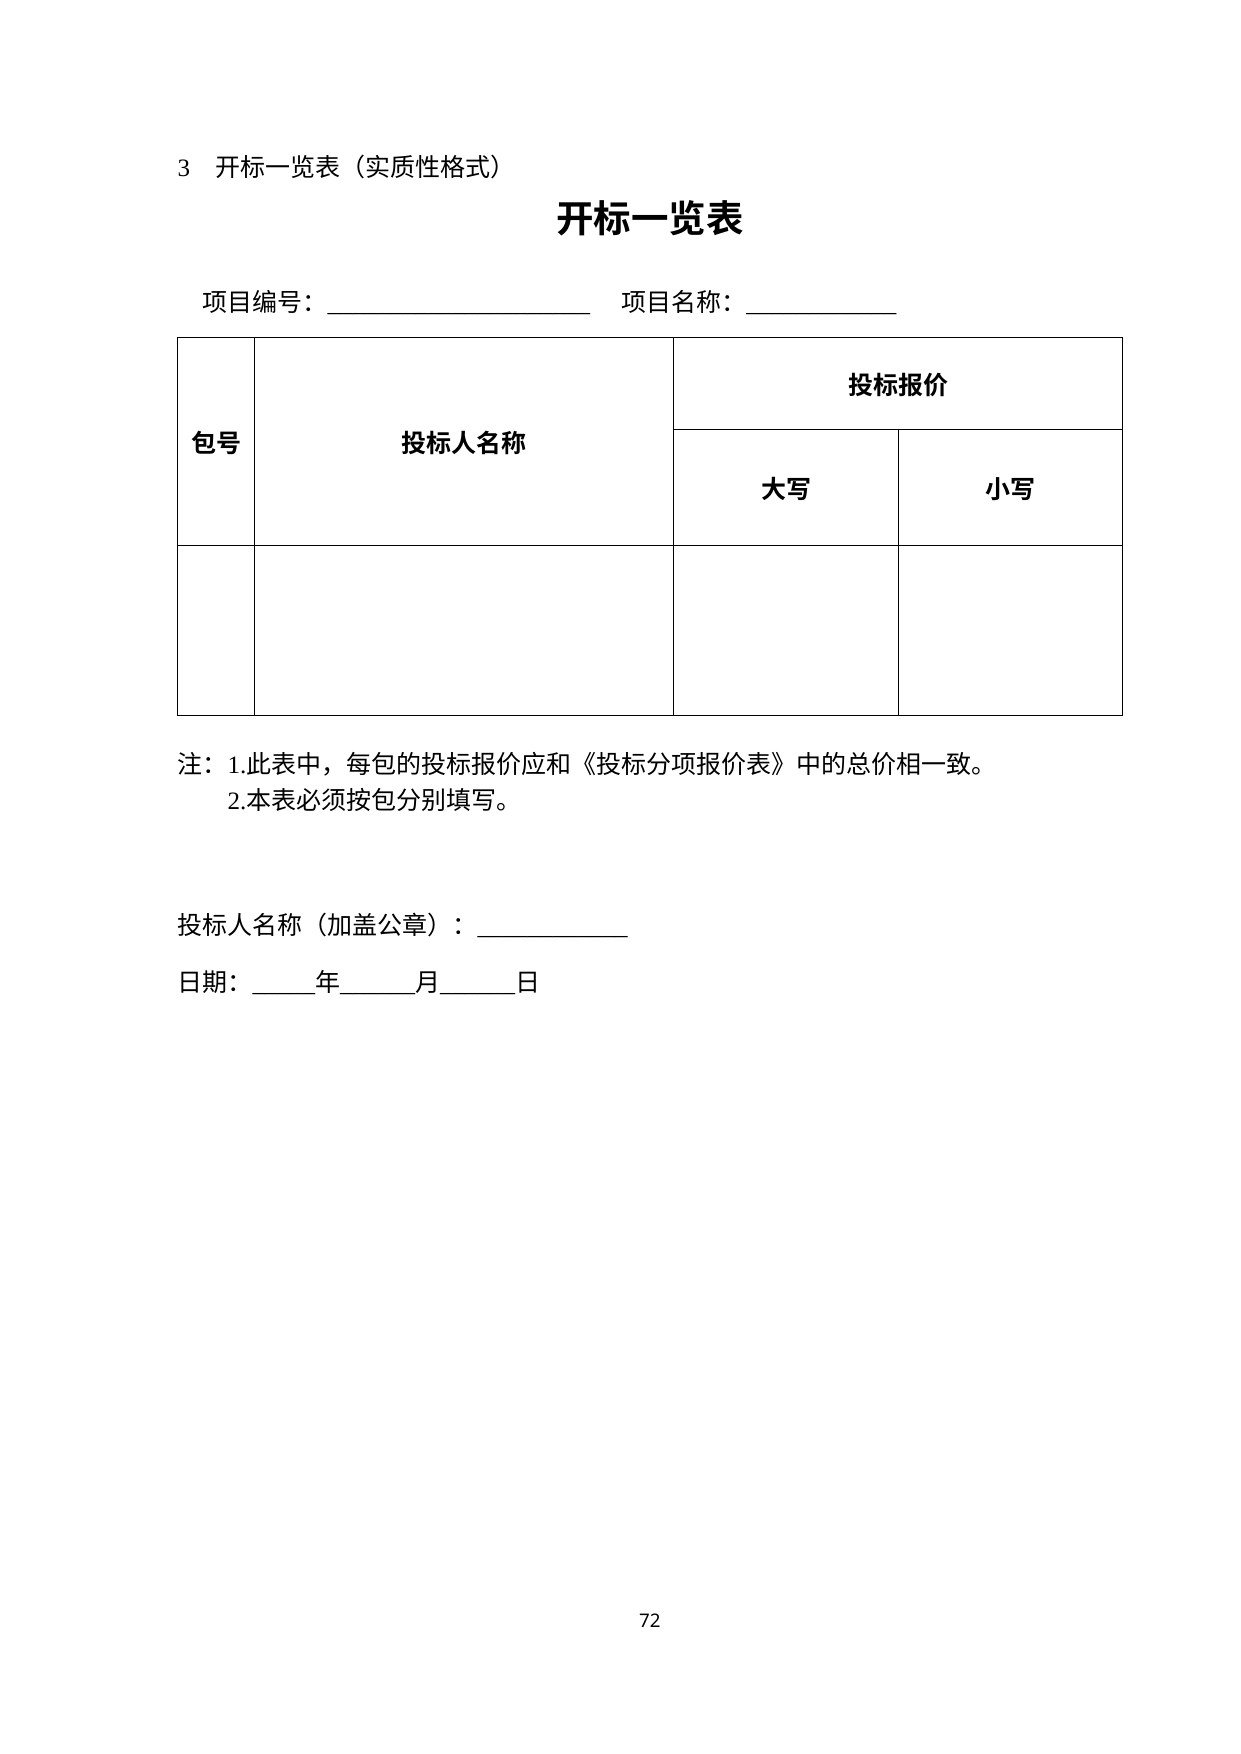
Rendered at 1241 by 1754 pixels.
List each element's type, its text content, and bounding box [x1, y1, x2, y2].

text 开标一览表 [177, 202, 1122, 239]
text 投标人名称（加盖公章）：____________ [177, 906, 1122, 942]
table_cell [178, 546, 254, 714]
table_header 投标报价 [674, 338, 1122, 429]
table_cell [674, 546, 898, 714]
text 项目编号：_____________________ 项目名称：____________ [177, 283, 1122, 319]
table_cell 大写 [674, 430, 898, 545]
table_header 投标人名称 [255, 338, 673, 545]
table_cell [899, 546, 1122, 714]
text 2.本表必须按包分别填写。 [177, 781, 1122, 817]
list 开标一览表（实质性格式） [177, 148, 1122, 184]
table_cell [255, 546, 673, 714]
table_cell 小写 [899, 430, 1122, 545]
text 日期：_____年______月______日 [177, 962, 1122, 999]
text 注：1.此表中，每包的投标报价应和《投标分项报价表》中的总价相一致。 [177, 744, 1122, 781]
table_header 包号 [178, 338, 254, 545]
